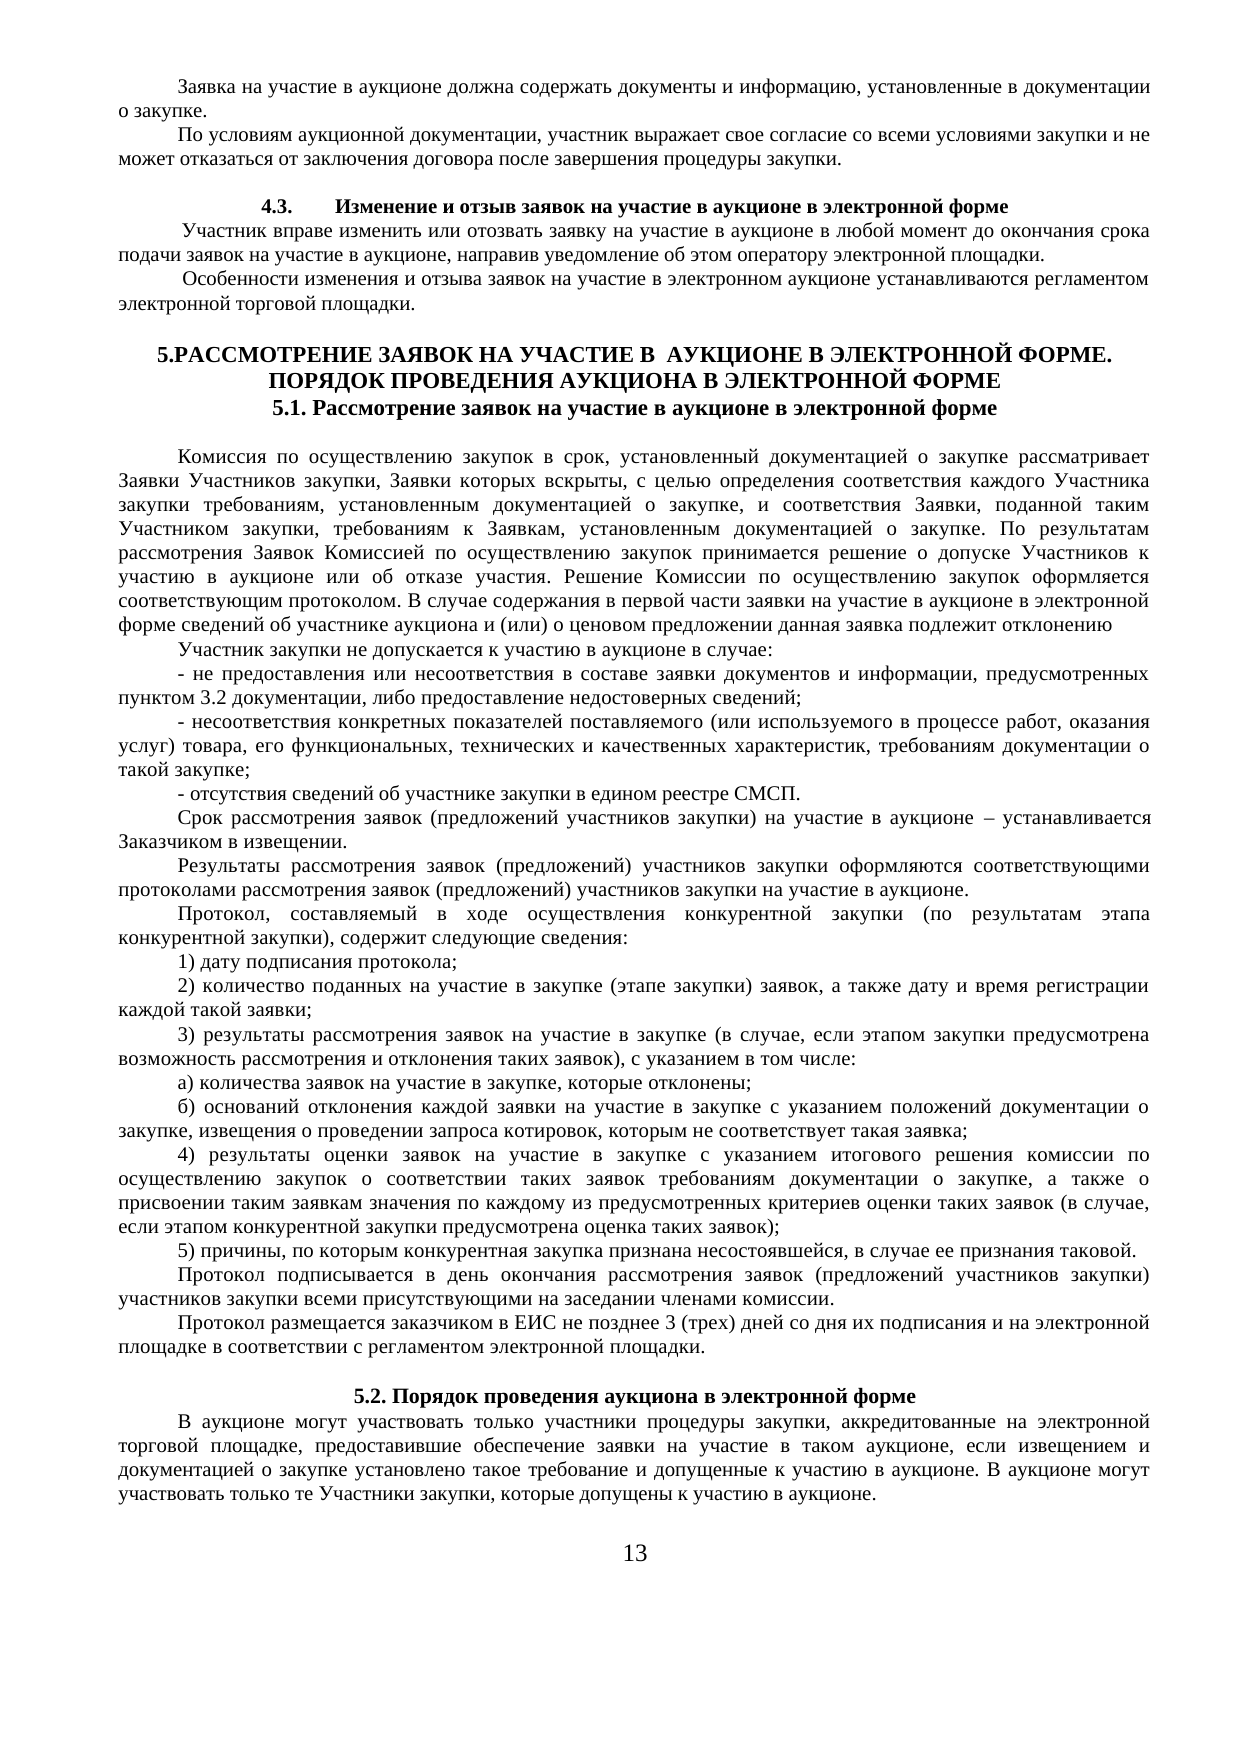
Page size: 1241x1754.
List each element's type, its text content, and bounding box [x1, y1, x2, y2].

text Протокол подписывается в день окончания рассмотрения заявок (предложений участников закупки) участников закупки всеми присутствующими на заседании членами комиссии. [118, 1262, 1152, 1310]
text 4.3. Изменение и отзыв заявок на участие в аукционе в электронной форме [118, 194, 1152, 218]
text 2) количество поданных на участие в закупке (этапе закупки) заявок, а также дату и время регистрации каждой такой заявки; [118, 973, 1152, 1021]
text Заявка на участие в аукционе должна содержать документы и информацию, установленные в документации о закупке. [118, 74, 1152, 122]
text Участник вправе изменить или отозвать заявку на участие в аукционе в любой момент до окончания срока подачи заявок на участие в аукционе, направив уведомление об этом оператору электронной площадки. [118, 218, 1152, 266]
text 5.2. Порядок проведения аукциона в электронной форме [118, 1383, 1152, 1409]
text 5) причины, по которым конкурентная закупка признана несостоявшейся, в случае ее признания таковой. [118, 1238, 1152, 1262]
text Протокол размещается заказчиком в ЕИС не позднее 3 (трех) дней со дня их подписания и на электронной площадке в соответствии с регламентом электронной площадки. [118, 1310, 1152, 1358]
text 3) результаты рассмотрения заявок на участие в закупке (в случае, если этапом закупки предусмотрена возможность рассмотрения и отклонения таких заявок), с указанием в том числе: [118, 1021, 1152, 1069]
text 1) дату подписания протокола; [118, 949, 1152, 973]
text Особенности изменения и отзыва заявок на участие в электронном аукционе устанавливаются регламентом электронной торговой площадки. [118, 266, 1152, 314]
text Результаты рассмотрения заявок (предложений) участников закупки оформляются соответствующими протоколами рассмотрения заявок (предложений) участников закупки на участие в аукционе. [118, 853, 1152, 901]
text б) оснований отклонения каждой заявки на участие в закупке с указанием положений документации о закупке, извещения о проведении запроса котировок, которым не соответствует такая заявка; [118, 1094, 1152, 1142]
text 4) результаты оценки заявок на участие в закупке с указанием итогового решения комиссии по осуществлению закупок о соответствии таких заявок требованиям документации о закупке, а также о присвоении таким заявкам значения по каждому из предусмотренных критериев оценки таких заявок (в случае, если этапом конкурентной закупки предусмотрена оценка таких заявок); [118, 1142, 1152, 1238]
text - не предоставления или несоответствия в составе заявки документов и информации, предусмотренных пунктом 3.2 документации, либо предоставление недостоверных сведений; [118, 661, 1152, 709]
text В аукционе могут участвовать только участники процедуры закупки, аккредитованные на электронной торговой площадке, предоставившие обеспечение заявки на участие в таком аукционе, если извещением и документацией о закупке установлено такое требование и допущенные к участию в аукционе. В аукционе могут участвовать только те Участники закупки, которые допущены к участию в аукционе. [118, 1409, 1152, 1505]
text Комиссия по осуществлению закупок в срок, установленный документацией о закупке рассматривает Заявки Участников закупки, Заявки которых вскрыты, с целью определения соответствия каждого Участника закупки требованиям, установленным документацией о закупке, и соответствия Заявки, поданной таким Участником закупки, требованиям к Заявкам, установленным документацией о закупке. По результатам рассмотрения Заявок Комиссией по осуществлению закупок принимается решение о допуске Участников к участию в аукционе или об отказе участия. Решение Комиссии по осуществлению закупок оформляется соответствующим протоколом. В случае содержания в первой части заявки на участие в аукционе в электронной форме сведений об участнике аукциона и (или) о ценовом предложении данная заявка подлежит отклонению [118, 444, 1152, 636]
text Участник закупки не допускается к участию в аукционе в случае: [118, 636, 1152, 661]
text 5.РАССМОТРЕНИЕ ЗАЯВОК НА УЧАСТИЕ В АУКЦИОНЕ В ЭЛЕКТРОННОЙ ФОРМЕ. ПОРЯДОК ПРОВЕДЕНИЯ АУКЦИОНА В ЭЛЕКТРОННОЙ ФОРМЕ [118, 341, 1152, 393]
text 5.1. Рассмотрение заявок на участие в аукционе в электронной форме [118, 393, 1152, 420]
text - отсутствия сведений об участнике закупки в едином реестре СМСП. [118, 781, 1152, 805]
text а) количества заявок на участие в закупке, которые отклонены; [118, 1069, 1152, 1094]
text Срок рассмотрения заявок (предложений участников закупки) на участие в аукционе – устанавливается Заказчиком в извещении. [118, 805, 1152, 853]
text По условиям аукционной документации, участник выражает свое согласие со всеми условиями закупки и не может отказаться от заключения договора после завершения процедуры закупки. [118, 122, 1152, 170]
text - несоответствия конкретных показателей поставляемого (или используемого в процессе работ, оказания услуг) товара, его функциональных, технических и качественных характеристик, требованиям документации о такой закупке; [118, 709, 1152, 781]
text Протокол, составляемый в ходе осуществления конкурентной закупки (по результатам этапа конкурентной закупки), содержит следующие сведения: [118, 901, 1152, 949]
